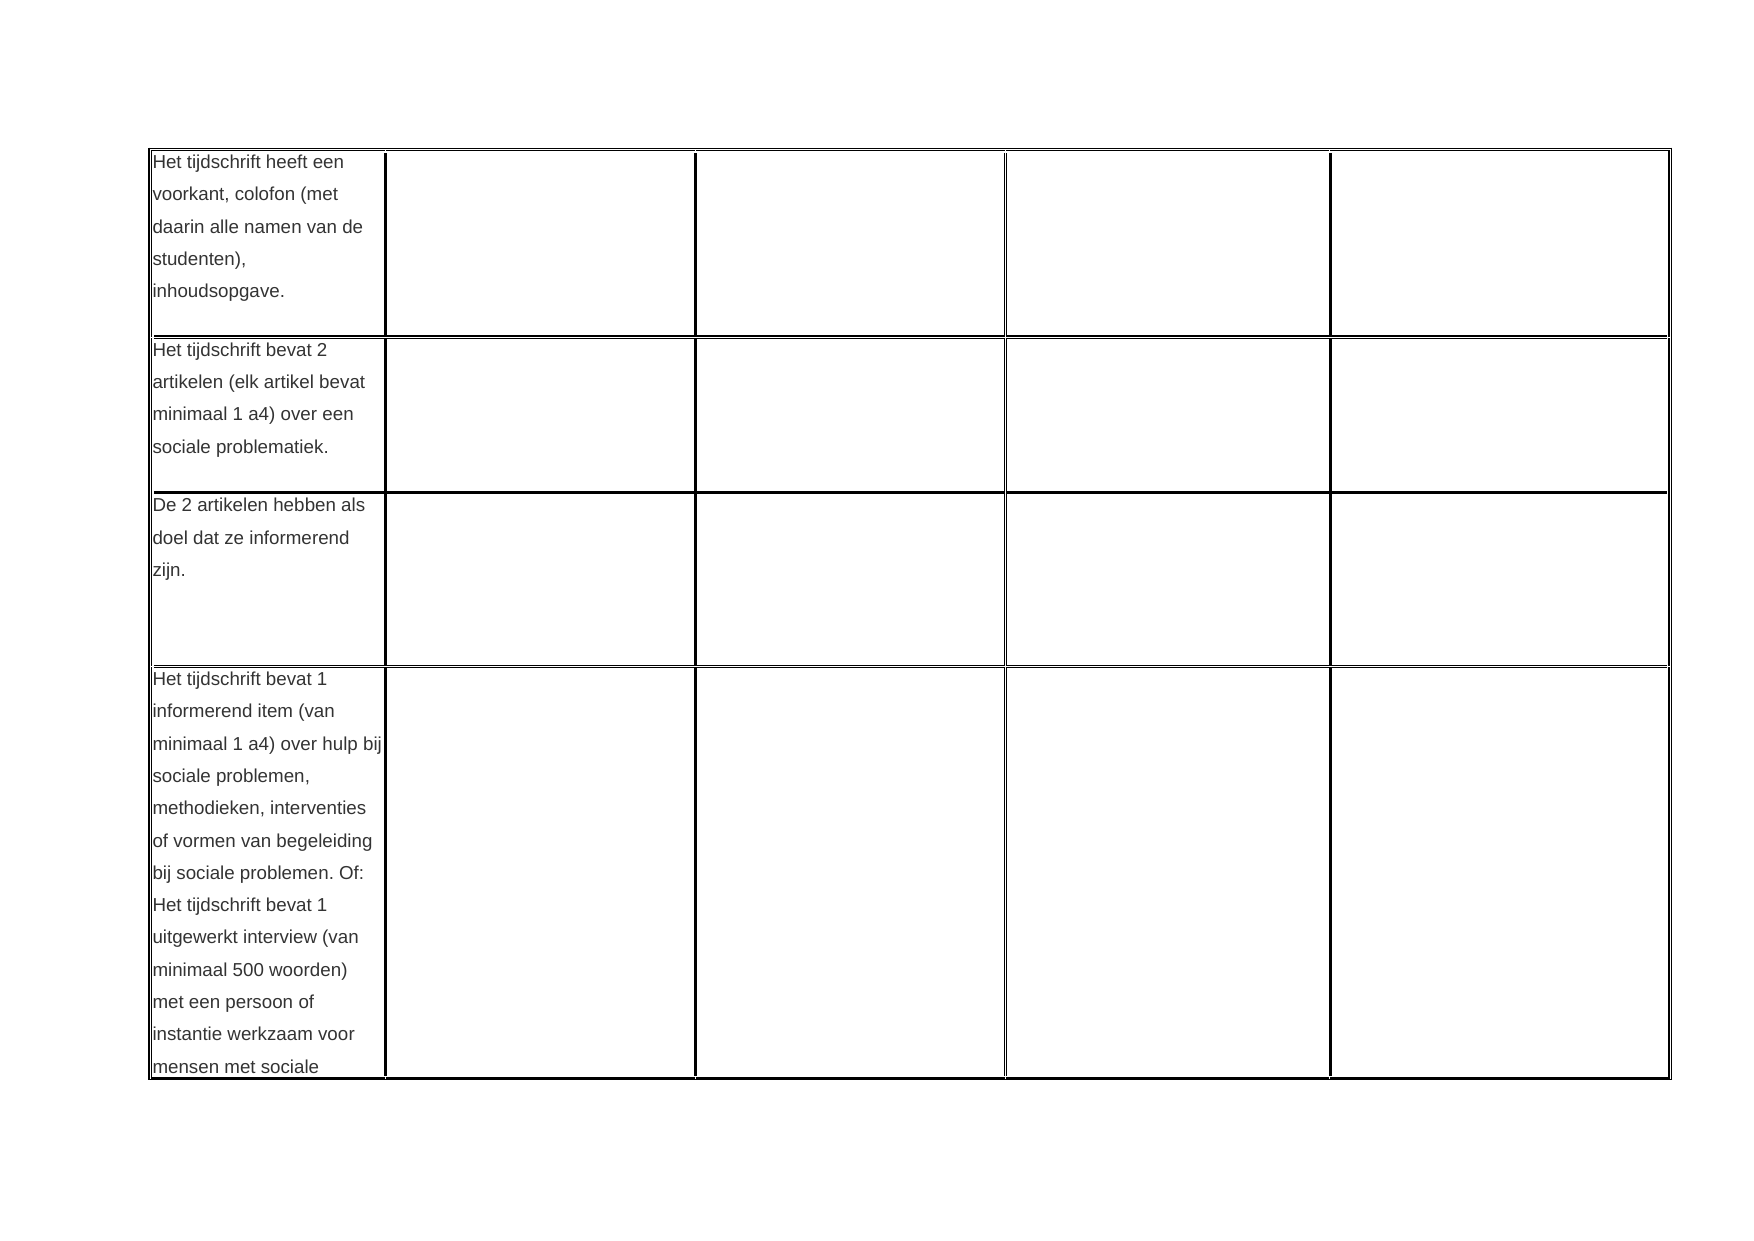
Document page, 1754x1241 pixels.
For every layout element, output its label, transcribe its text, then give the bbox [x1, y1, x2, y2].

table_cell [1330, 665, 1670, 1077]
table_cell [1330, 151, 1668, 335]
table_cell [697, 339, 1004, 491]
table_cell [695, 668, 1006, 1077]
table_cell [1007, 339, 1329, 491]
table_cell [1006, 149, 1330, 335]
table_cell [387, 494, 694, 665]
table_cell [385, 668, 695, 1077]
table_cell [1332, 335, 1669, 491]
table_cell [1332, 491, 1668, 665]
table_cell [1007, 494, 1329, 665]
table_cell [1006, 668, 1330, 1077]
table_cell [385, 151, 695, 335]
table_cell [150, 665, 385, 1077]
table_cell Het tijdschrift bevat 2 artikelen (elk artikel bevat minimaal 1 a4) over een sociale problematiek. [152, 335, 384, 491]
table_cell Het tijdschrift heeft een voorkant, colofon (met daarin alle namen van de studenten), inhoudsopgave. [152, 151, 385, 335]
table_cell [697, 494, 1004, 665]
table_cell De 2 artikelen hebben als doel dat ze informerend zijn. [152, 491, 384, 665]
table_cell [695, 151, 1006, 335]
table_cell [387, 339, 694, 491]
